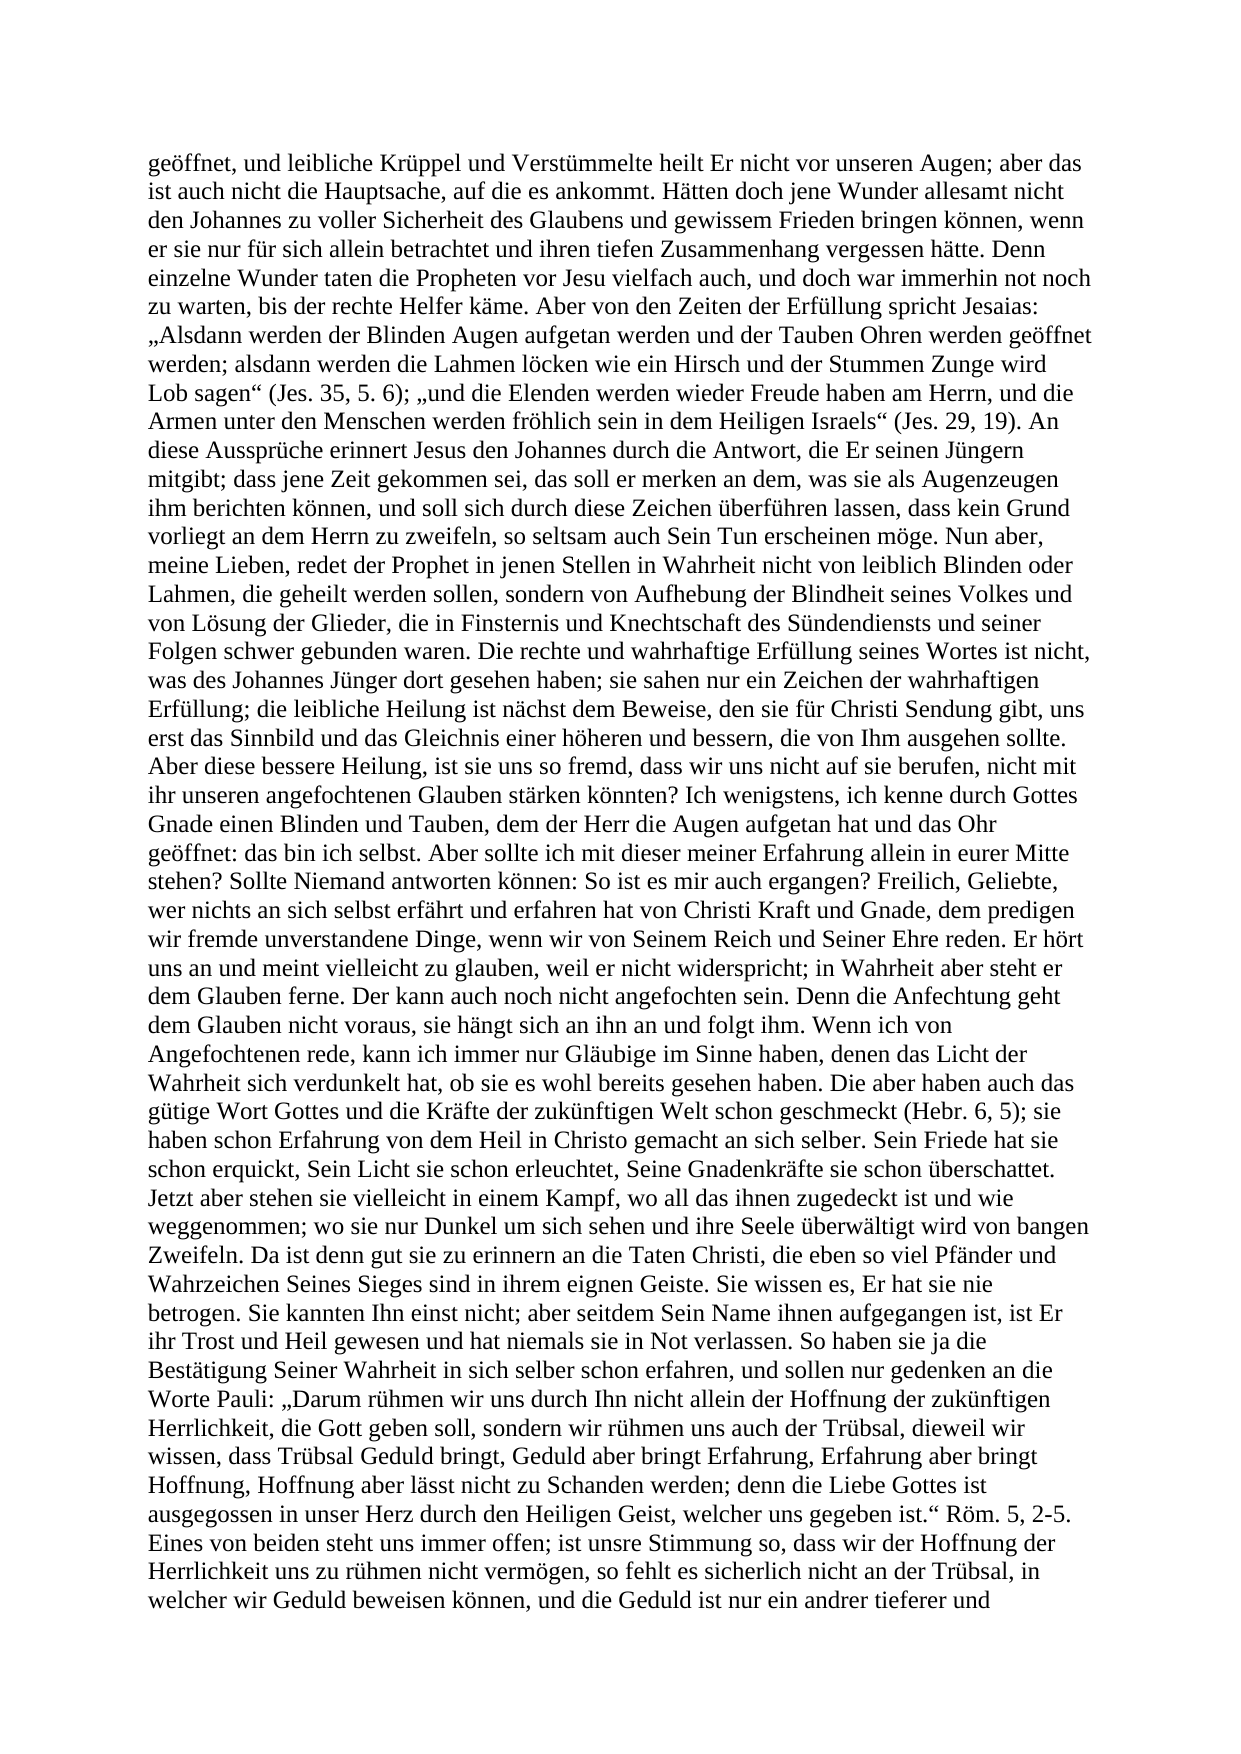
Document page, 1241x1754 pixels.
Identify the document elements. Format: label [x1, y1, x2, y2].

text [148, 148, 1093, 1614]
